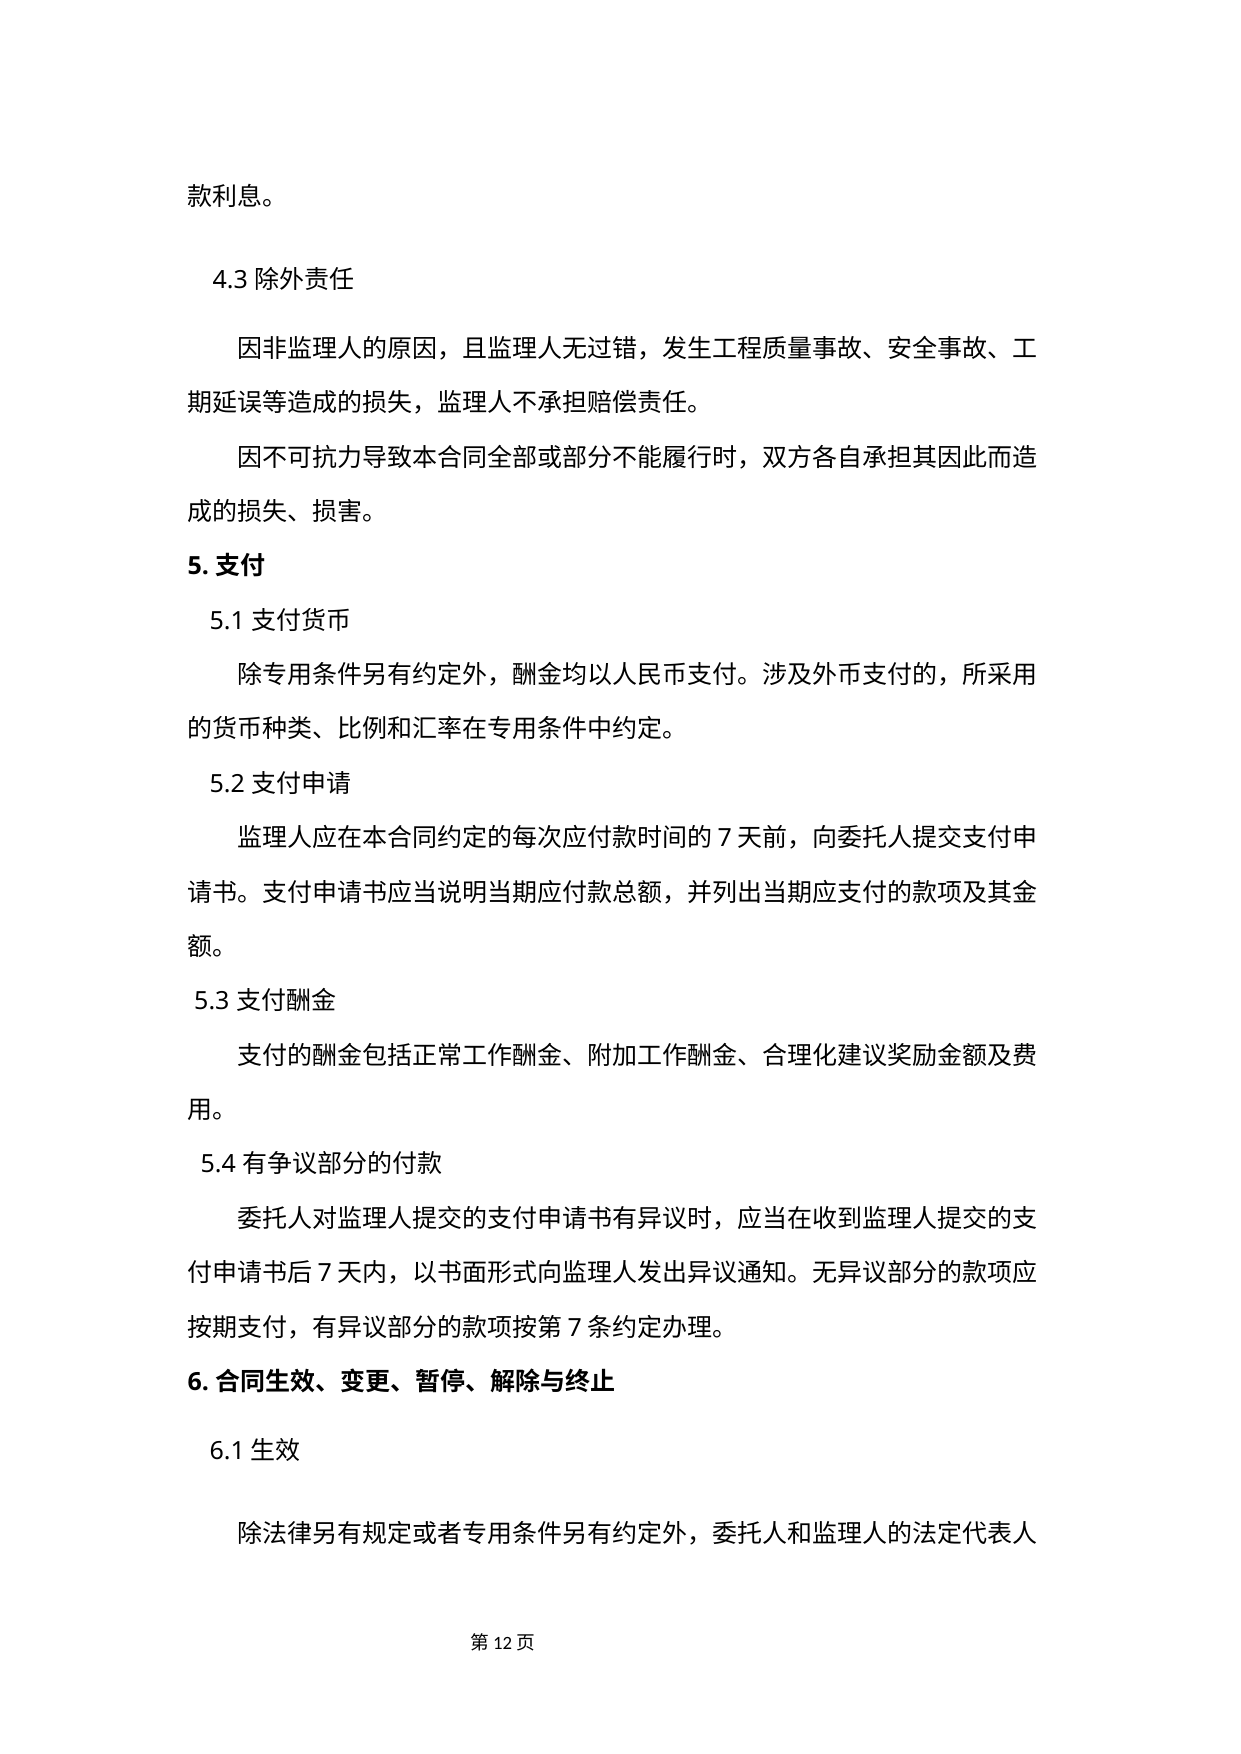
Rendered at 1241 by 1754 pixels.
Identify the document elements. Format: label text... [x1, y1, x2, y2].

text 5.3 支付酬金 [187, 981, 1053, 1017]
text 5. 支付 [187, 546, 1053, 582]
text 除专用条件另有约定外，酬金均以人民币支付。涉及外币支付的，所采用的货币种类、比例和汇率在专用条件中约定。 [187, 654, 1053, 745]
text 5.2 支付申请 [209, 763, 1053, 799]
text 5.4 有争议部分的付款 [187, 1144, 1053, 1180]
text 监理人应在本合同约定的每次应付款时间的7天前，向委托人提交支付申请书。支付申请书应当说明当期应付款总额，并列出当期应支付的款项及其金额。 [187, 818, 1053, 963]
text 4.3 除外责任 [187, 245, 1053, 310]
text 5.1 支付货币 [209, 600, 1053, 636]
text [187, 162, 1053, 227]
text 因非监理人的原因，且监理人无过错，发生工程质量事故、安全事故、工期延误等造成的损失，监理人不承担赔偿责任。 [187, 328, 1053, 419]
text 支付的酬金包括正常工作酬金、附加工作酬金、合理化建议奖励金额及费用。 [187, 1035, 1053, 1126]
text 委托人对监理人提交的支付申请书有异议时，应当在收到监理人提交的支付申请书后7天内，以书面形式向监理人发出异议通知。无异议部分的款项应按期支付，有异议部分的款项按第7条约定办理。 [187, 1198, 1053, 1343]
text 6.1生效 [209, 1416, 1053, 1481]
text 因不可抗力导致本合同全部或部分不能履行时，双方各自承担其因此而造成的损失、损害。 [187, 437, 1053, 528]
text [187, 1499, 1053, 1564]
text 6. 合同生效、变更、暂停、解除与终止 [187, 1361, 1053, 1398]
